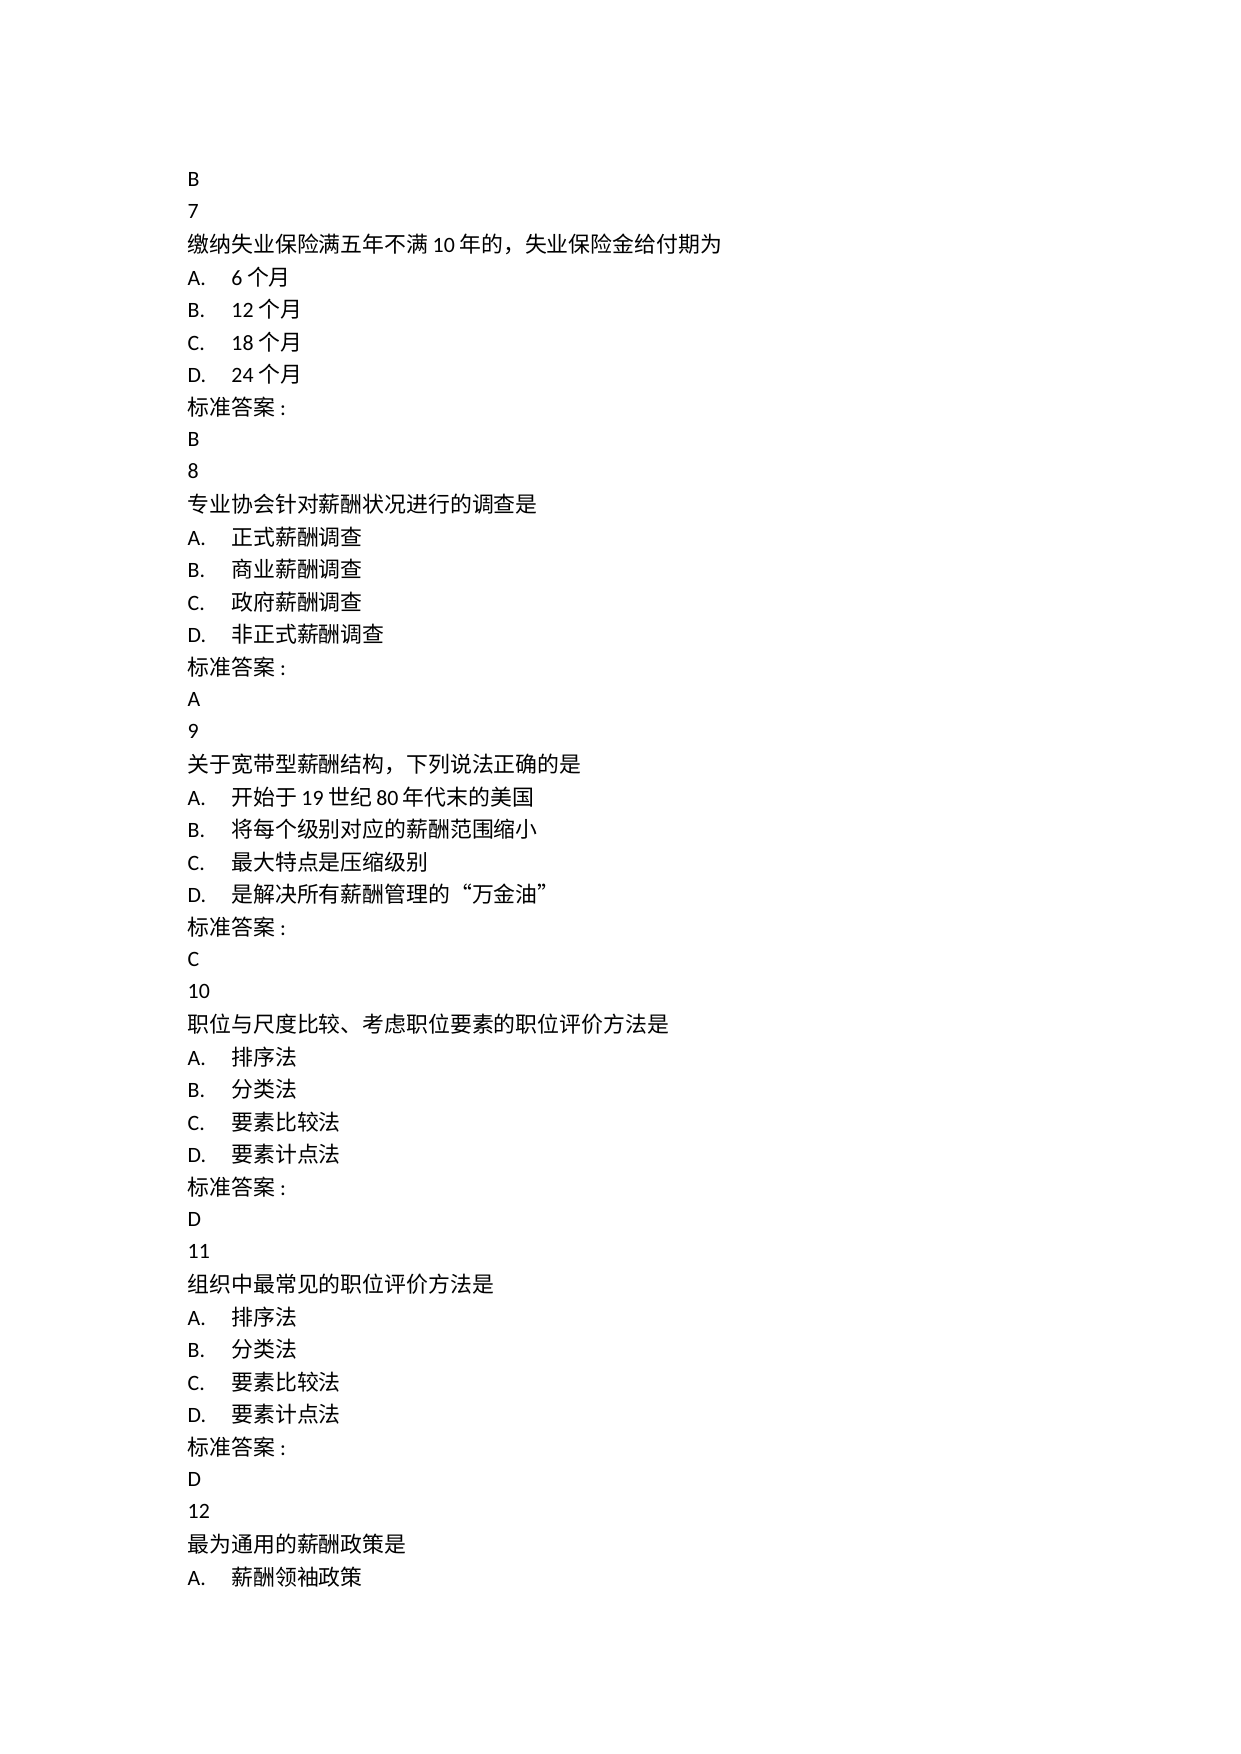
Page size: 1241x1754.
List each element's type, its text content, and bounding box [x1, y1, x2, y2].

text D [187, 1202, 1053, 1234]
text A. 排序法 [187, 1299, 1053, 1332]
text B. 分类法 [187, 1332, 1053, 1364]
text C. 要素比较法 [187, 1104, 1053, 1137]
text D [187, 1462, 1053, 1494]
text B. 12个月 [187, 292, 1053, 324]
text 标准答案 : [187, 909, 1053, 942]
text 标准答案 : [187, 389, 1053, 422]
text 专业协会针对薪酬状况进行的调查是 [187, 487, 1053, 519]
text A. 排序法 [187, 1039, 1053, 1072]
text D. 要素计点法 [187, 1137, 1053, 1169]
text 标准答案 : [187, 649, 1053, 682]
text 8 [187, 454, 1053, 487]
text 关于宽带型薪酬结构，下列说法正确的是 [187, 747, 1053, 779]
text 9 [187, 714, 1053, 747]
text C. 最大特点是压缩级别 [187, 844, 1053, 877]
text B. 商业薪酬调查 [187, 552, 1053, 584]
text 12 [187, 1494, 1053, 1527]
text 缴纳失业保险满五年不满10年的，失业保险金给付期为 [187, 227, 1053, 259]
text D. 是解决所有薪酬管理的“万金油” [187, 877, 1053, 909]
text 组织中最常见的职位评价方法是 [187, 1267, 1053, 1299]
text C. 18个月 [187, 324, 1053, 357]
text A. 开始于19世纪80年代末的美国 [187, 779, 1053, 812]
text C. 政府薪酬调查 [187, 584, 1053, 617]
text 职位与尺度比较、考虑职位要素的职位评价方法是 [187, 1007, 1053, 1039]
text 最为通用的薪酬政策是 [187, 1527, 1053, 1559]
text D. 24个月 [187, 357, 1053, 389]
text 11 [187, 1234, 1053, 1267]
text B [187, 162, 1053, 194]
text B. 分类法 [187, 1072, 1053, 1104]
text B [187, 422, 1053, 454]
text A [187, 682, 1053, 714]
text A. 正式薪酬调查 [187, 519, 1053, 552]
text 7 [187, 194, 1053, 227]
text D. 非正式薪酬调查 [187, 617, 1053, 649]
text D. 要素计点法 [187, 1397, 1053, 1429]
text 标准答案 : [187, 1169, 1053, 1202]
text A. 薪酬领袖政策 [187, 1559, 1053, 1592]
text A. 6个月 [187, 259, 1053, 292]
text C [187, 942, 1053, 974]
text C. 要素比较法 [187, 1364, 1053, 1397]
text 标准答案 : [187, 1429, 1053, 1462]
text B. 将每个级别对应的薪酬范围缩小 [187, 812, 1053, 844]
text 10 [187, 974, 1053, 1007]
